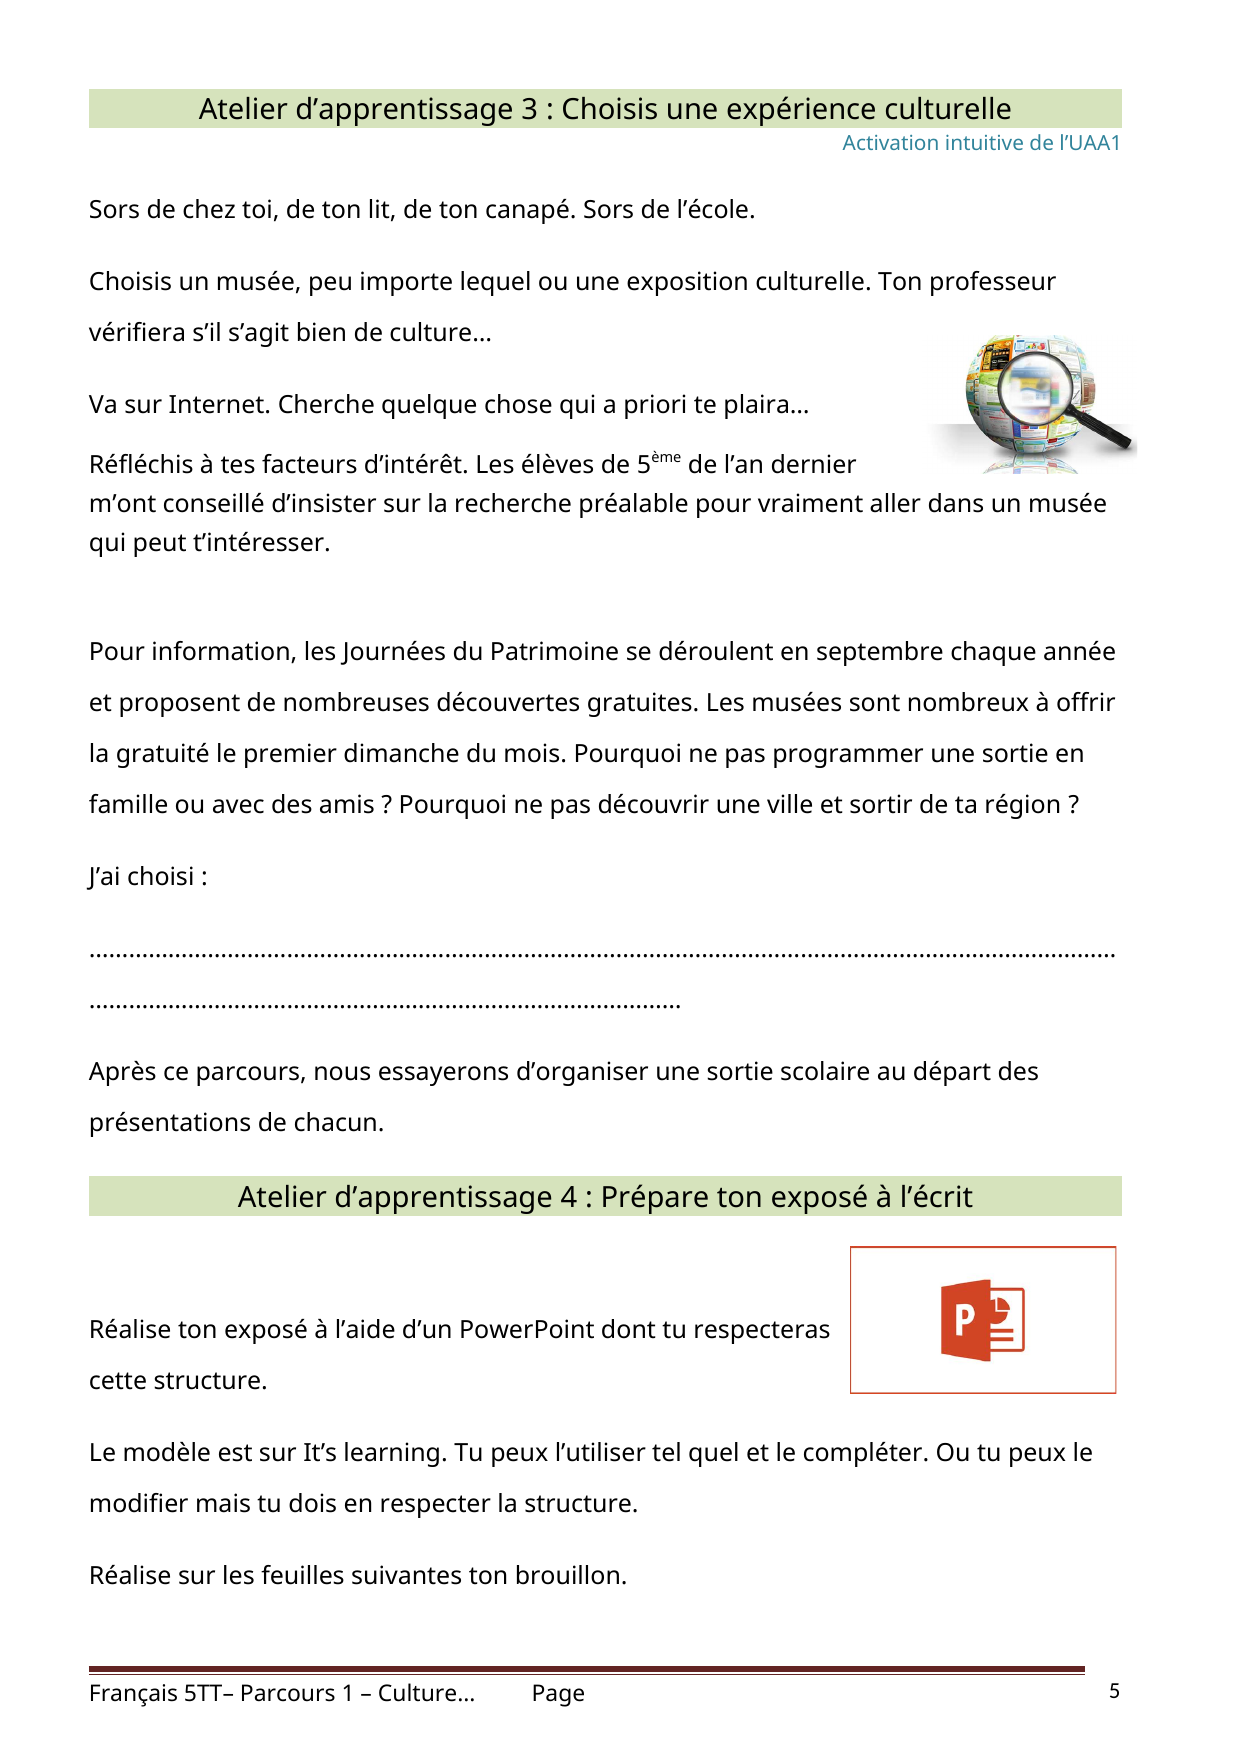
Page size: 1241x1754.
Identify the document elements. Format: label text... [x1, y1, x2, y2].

text Atelier d’apprentissage 4 : Prépare ton exposé à l’écrit [89, 1176, 1122, 1216]
picture [922, 335, 1138, 474]
text Réalise ton exposé à l’aide d’un PowerPoint dont tu respecteras cette structure. [89, 1312, 1122, 1397]
text Le modèle est sur It’s learning. Tu peux l’utiliser tel quel et le compléter. Ou tu peux le modifier mais tu dois en respecter la structure. [89, 1434, 1122, 1520]
text J’ai choisi : [89, 858, 1122, 892]
text Atelier d’apprentissage 3 : Choisis une expérience culturelle [89, 89, 1122, 128]
text Sors de chez toi, de ton lit, de ton canapé. Sors de l’école. [89, 192, 1122, 226]
text Pour information, les Journées du Patrimoine se déroulent en septembre chaque année et proposent de nombreuses découvertes gratuites. Les musées sont nombreux à offrir la gratuité le premier dimanche du mois. Pourquoi ne pas programmer une sortie en famille ou avec des amis ? Pourquoi ne pas découvrir une ville et sortir de ta région ? [89, 633, 1122, 821]
picture [850, 1246, 1117, 1394]
text Réalise sur les feuilles suivantes ton brouillon. [89, 1557, 1122, 1592]
text ………………………………………………………………………………………………………………………………………………………………………………………………………………………… [89, 930, 1122, 1015]
text Réfléchis à tes facteurs d’intérêt. Les élèves de 5ème de l’an dernier m’ont conseillé d’insister sur la recherche préalable pour vraiment aller dans un musée qui peut t’intéresser. [89, 447, 1122, 559]
text Choisis un musée, peu importe lequel ou une exposition culturelle. Ton professeur vérifiera s’il s’agit bien de culture… [89, 264, 1122, 349]
text Après ce parcours, nous essayerons d’organiser une sortie scolaire au départ des présentations de chacun. [89, 1053, 1122, 1138]
text Activation intuitive de l’UAA1 [89, 128, 1122, 157]
text Va sur Internet. Cherche quelque chose qui a priori te plaira… [89, 387, 922, 421]
